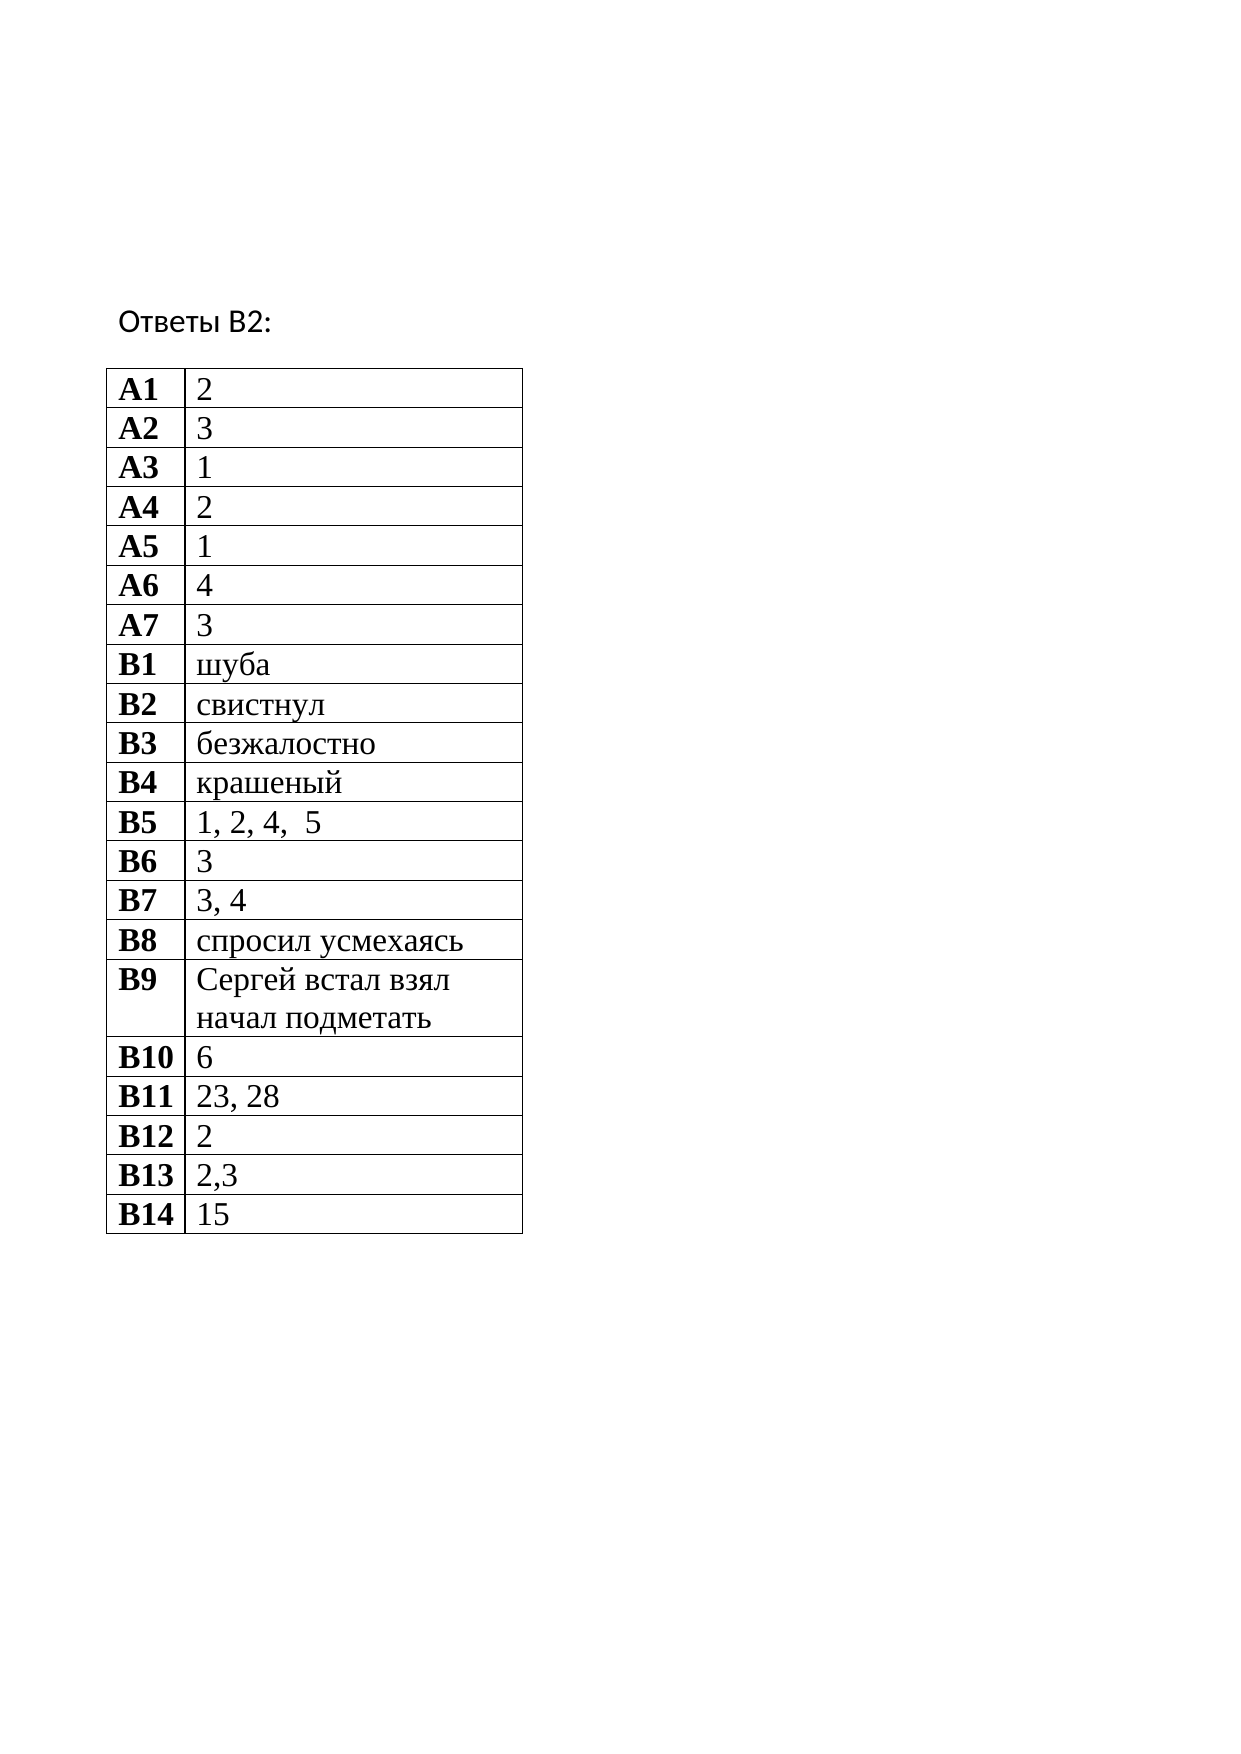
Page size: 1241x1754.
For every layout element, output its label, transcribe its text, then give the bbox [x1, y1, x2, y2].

table_cell 1 [186, 448, 522, 486]
table_cell В12 [107, 1116, 184, 1154]
table_cell А6 [107, 566, 184, 604]
table_cell 3, 4 [186, 881, 522, 919]
table_cell 3 [186, 841, 522, 880]
table_cell В2 [107, 684, 184, 722]
table_cell крашеный [186, 763, 522, 801]
table_cell спросил усмехаясь [186, 920, 522, 958]
table_cell 1 [186, 526, 522, 565]
table_cell В8 [107, 920, 184, 958]
table_cell А2 [107, 408, 184, 447]
table_cell А3 [107, 448, 184, 486]
table_cell 15 [186, 1195, 522, 1233]
table_cell В4 [107, 763, 184, 801]
text Ответы В2: [118, 300, 1167, 341]
table_cell В1 [107, 645, 184, 683]
table_cell В6 [107, 841, 184, 880]
table_cell 3 [186, 408, 522, 447]
table_cell В9 [107, 960, 184, 1036]
table_cell В13 [107, 1155, 184, 1194]
table_cell В3 [107, 723, 184, 762]
table_cell В14 [107, 1195, 184, 1233]
table_cell 1, 2, 4, 5 [186, 802, 522, 840]
table_cell 6 [186, 1037, 522, 1076]
table_cell 23, 28 [186, 1077, 522, 1115]
table_cell В10 [107, 1037, 184, 1076]
table_cell шуба [186, 645, 522, 683]
table_cell А4 [107, 487, 184, 525]
table_cell 2 [186, 1116, 522, 1154]
table_cell безжалостно [186, 723, 522, 762]
table_cell свистнул [186, 684, 522, 722]
table_cell В7 [107, 881, 184, 919]
table_cell В5 [107, 802, 184, 840]
table_header А1 [107, 369, 184, 407]
table_cell 2,3 [186, 1155, 522, 1194]
table_header 2 [186, 369, 522, 407]
table_cell 4 [186, 566, 522, 604]
table_cell Сергей встал взял начал подметать [186, 960, 522, 1036]
table_cell 2 [186, 487, 522, 525]
table_cell В11 [107, 1077, 184, 1115]
table_cell 3 [186, 605, 522, 643]
table_cell А7 [107, 605, 184, 643]
table_cell А5 [107, 526, 184, 565]
